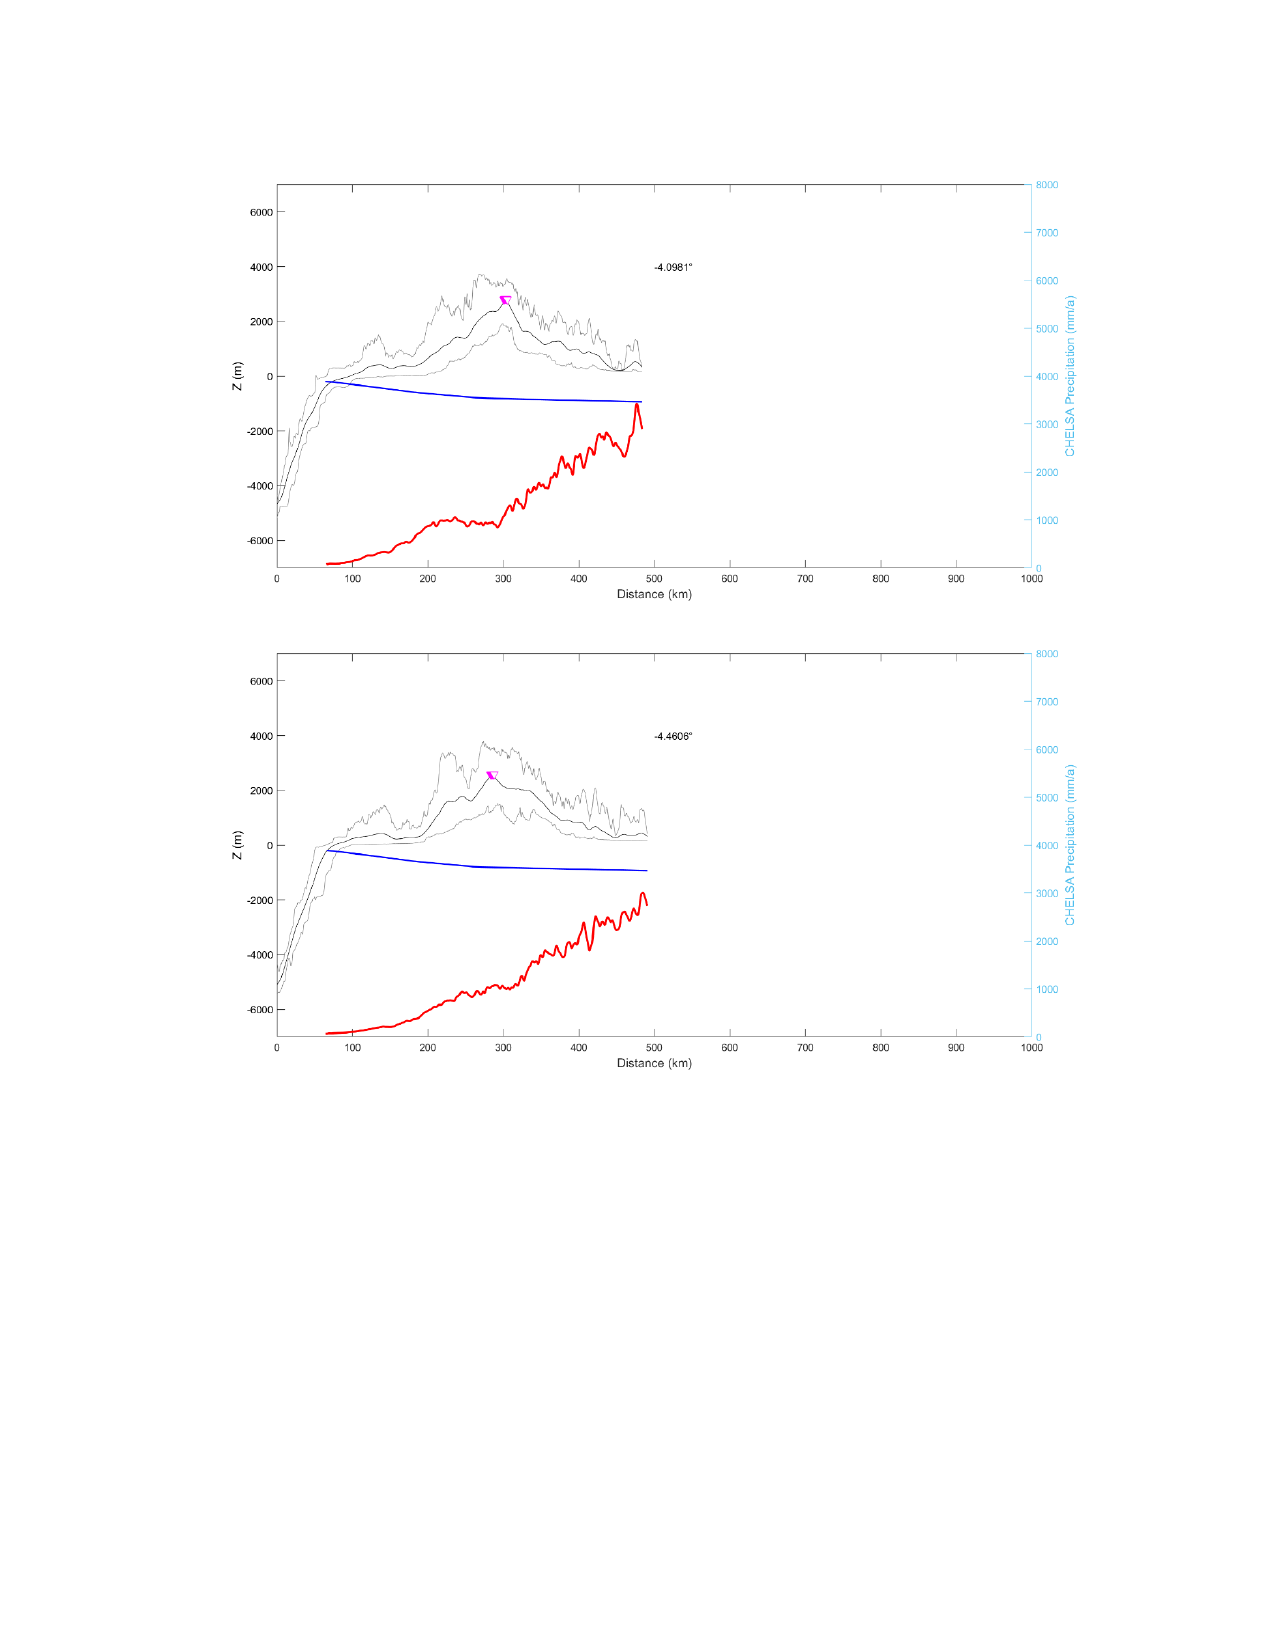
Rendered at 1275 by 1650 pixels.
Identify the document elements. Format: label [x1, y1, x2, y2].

picture [150, 150, 1124, 1088]
